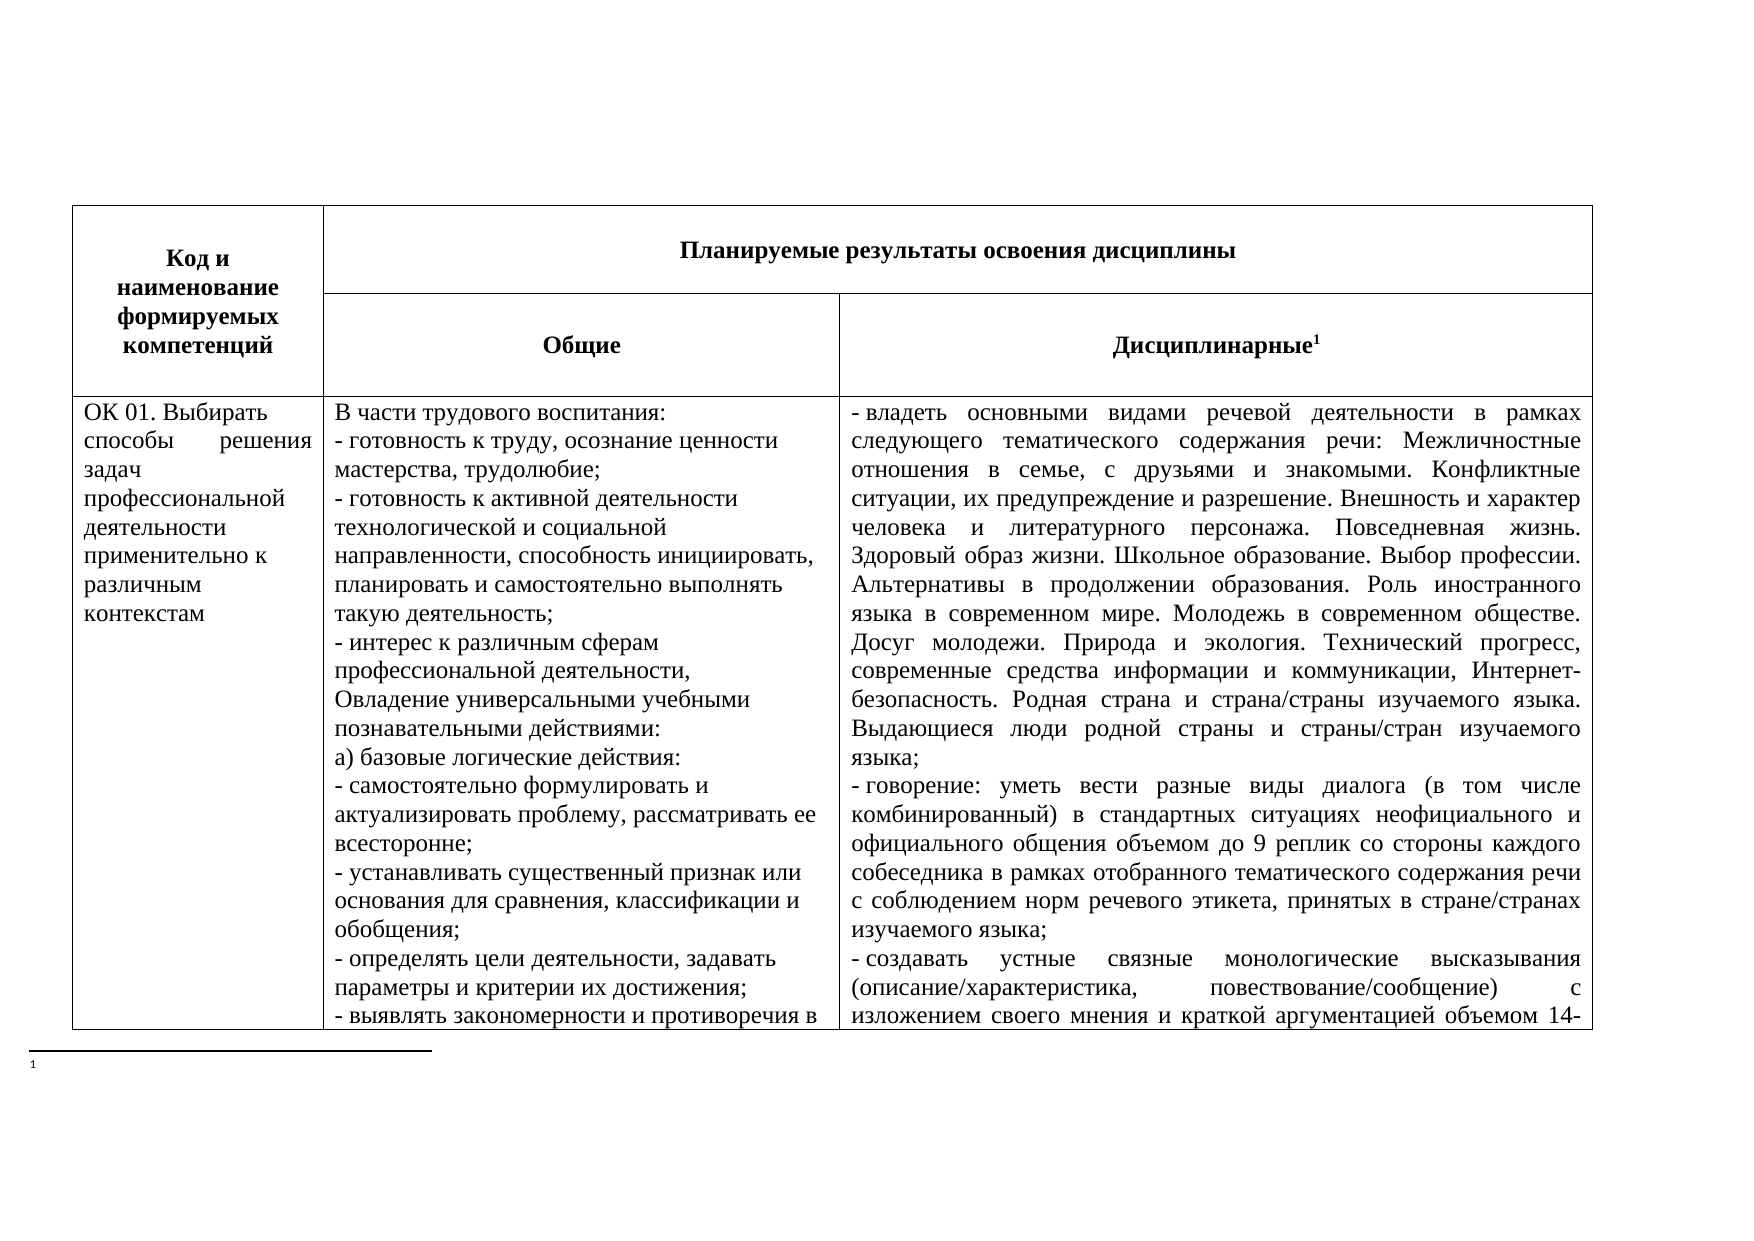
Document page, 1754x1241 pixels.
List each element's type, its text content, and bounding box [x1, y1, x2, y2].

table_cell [73, 397, 323, 1029]
table_header Код и наименование формируемых компетенций [73, 206, 323, 396]
table_cell Дисциплинарные [840, 294, 1592, 396]
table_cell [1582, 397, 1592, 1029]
table_header Планируемые результаты освоения дисциплины [324, 206, 1592, 293]
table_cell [324, 397, 839, 1029]
table_cell Общие [324, 294, 839, 396]
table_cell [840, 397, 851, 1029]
